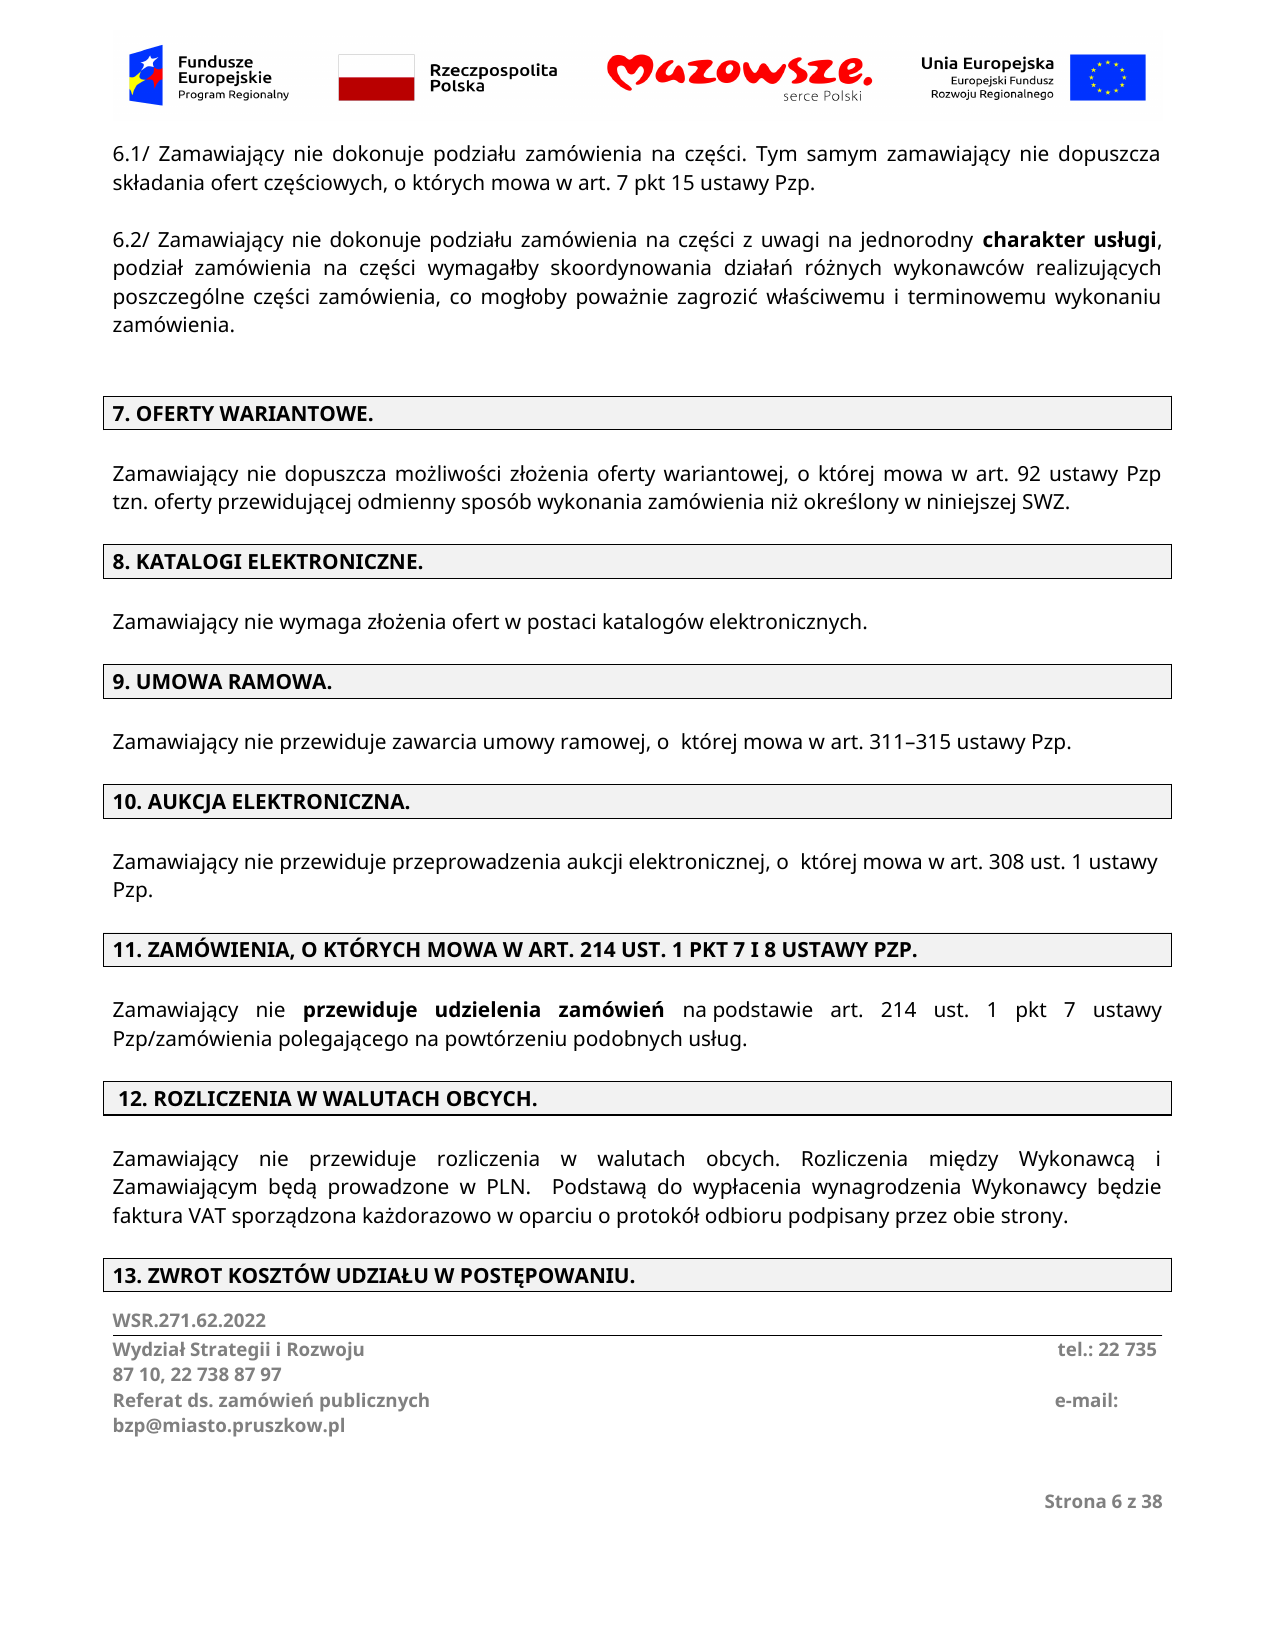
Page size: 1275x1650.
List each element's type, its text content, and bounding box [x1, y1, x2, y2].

text 13. ZWROT KOSZTÓW UDZIAŁU W POSTĘPOWANIU. [104, 1259, 1171, 1291]
text Zamawiający nie wymaga złożenia ofert w postaci katalogów elektronicznych. [112, 607, 1162, 636]
text 7. OFERTY WARIANTOWE. [104, 397, 1171, 429]
text Zamawiający nie przewiduje udzielenia zamówień na podstawie art. 214 ust. 1 pkt 7 ustawy Pzp/zamówienia polegającego na powtórzeniu podobnych usług. [112, 996, 1162, 1052]
text Zamawiający nie przewiduje rozliczenia w walutach obcych. Rozliczenia między Wykonawcą i Zamawiającym będą prowadzone w PLN. Podstawą do wypłacenia wynagrodzenia Wykonawcy będzie faktura VAT sporządzona każdorazowo w oparciu o protokół odbioru podpisany przez obie strony. [112, 1144, 1162, 1229]
text 6.1/ Zamawiający nie dokonuje podziału zamówienia na części. Tym samym zamawiający nie dopuszcza składania ofert częściowych, o których mowa w art. 7 pkt 15 ustawy Pzp. [112, 139, 1162, 196]
text Zamawiający nie dopuszcza możliwości złożenia oferty wariantowej, o której mowa w art. 92 ustawy Pzp tzn. oferty przewidującej odmienny sposób wykonania zamówienia niż określony w niniejszej SWZ. [112, 459, 1162, 516]
text 10. AUKCJA ELEKTRONICZNA. [104, 785, 1171, 818]
picture [112, 30, 1163, 121]
text Zamawiający nie przewiduje przeprowadzenia aukcji elektronicznej, o której mowa w art. 308 ust. 1 ustawy Pzp. [112, 847, 1162, 904]
text 8. KATALOGI ELEKTRONICZNE. [104, 545, 1171, 578]
text 6.2/ Zamawiający nie dokonuje podziału zamówienia na części z uwagi na jednorodny charakter usługi, podział zamówienia na części wymagałby skoordynowania działań różnych wykonawców realizujących poszczególne części zamówienia, co mogłoby poważnie zagrozić właściwemu i terminowemu wykonaniu zamówienia. [112, 225, 1162, 339]
text 11. ZAMÓWIENIA, O KTÓRYCH MOWA W ART. 214 UST. 1 PKT 7 I 8 USTAWY PZP. [104, 934, 1171, 966]
text Zamawiający nie przewiduje zawarcia umowy ramowej, o której mowa w art. 311–315 ustawy Pzp. [112, 727, 1162, 756]
text 12. ROZLICZENIA W WALUTACH OBCYCH. [104, 1082, 1171, 1114]
text 9. UMOWA RAMOWA. [104, 665, 1171, 698]
